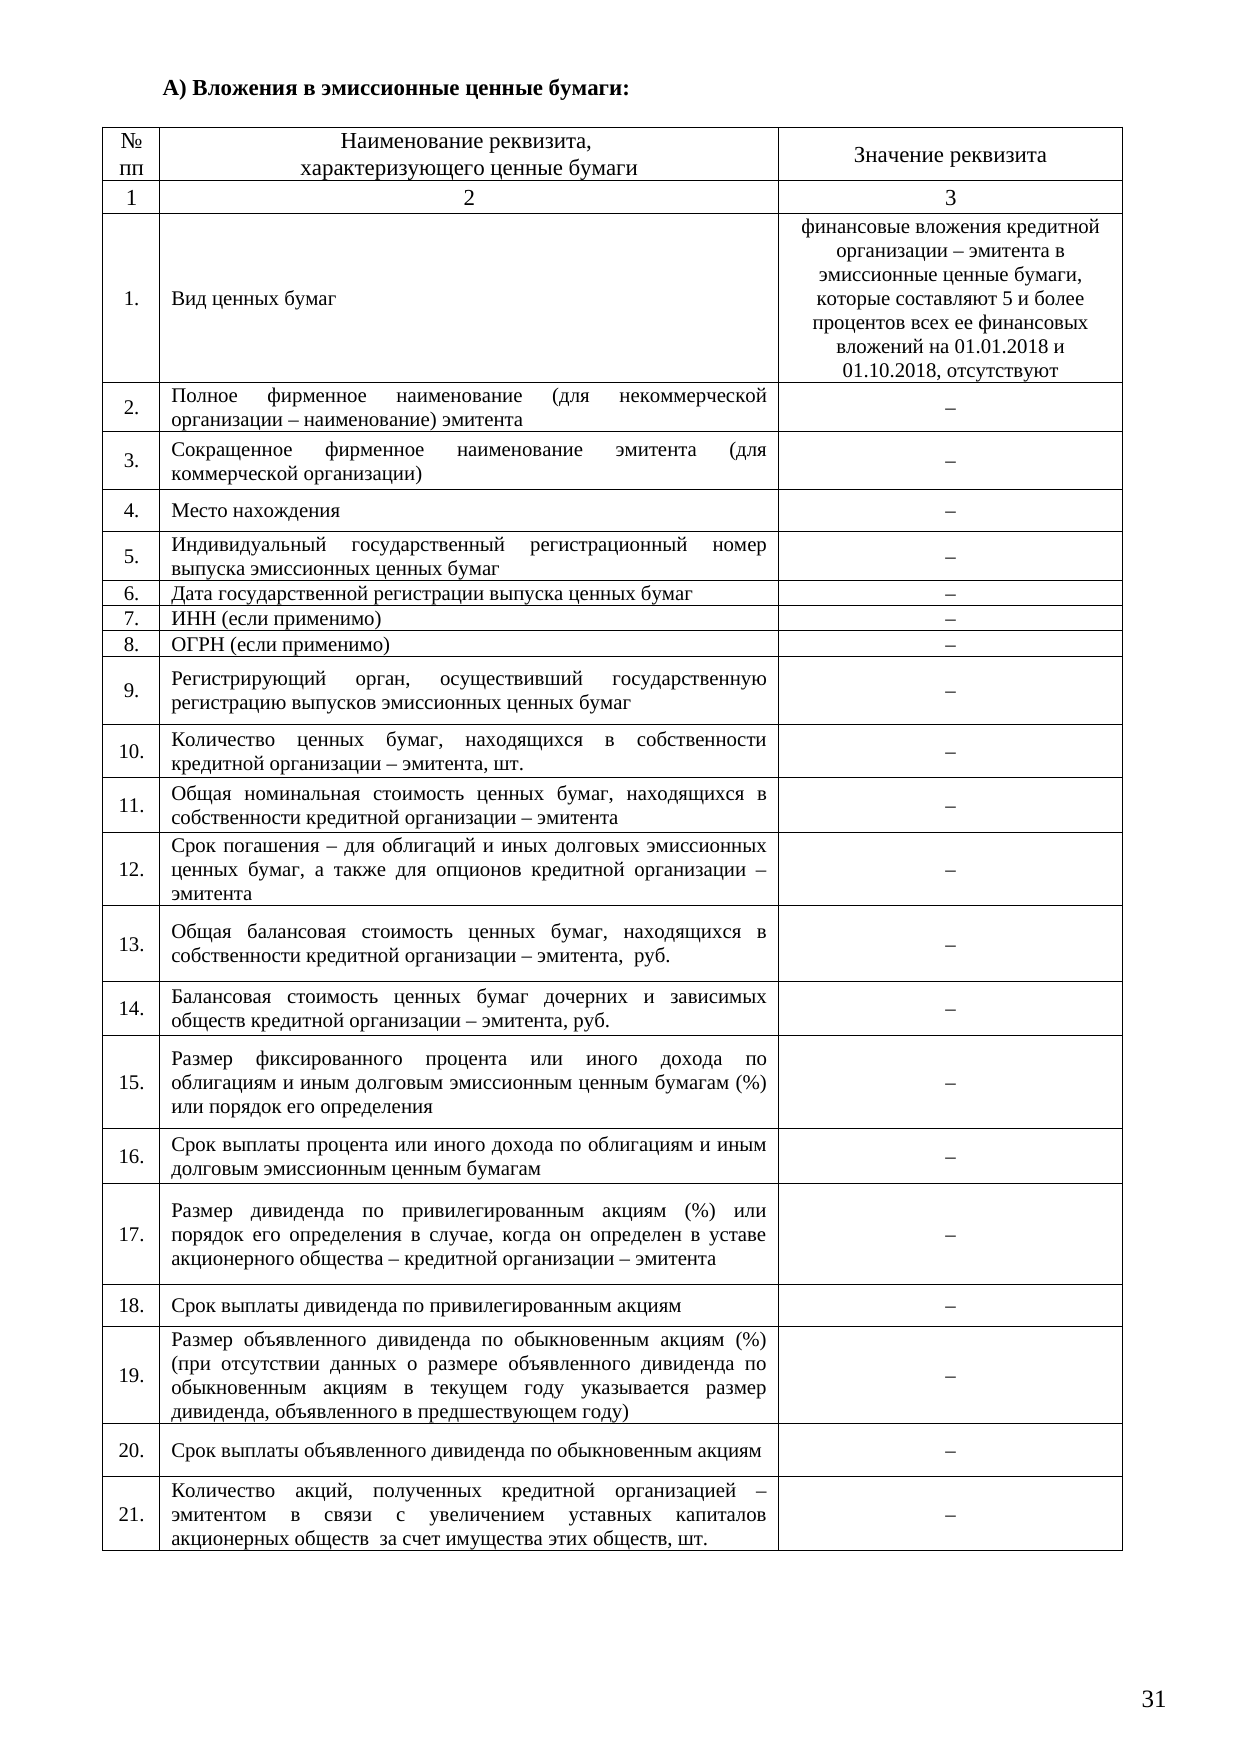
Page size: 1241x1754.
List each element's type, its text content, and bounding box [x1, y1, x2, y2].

table_cell 7. [103, 606, 159, 630]
table_cell – [779, 833, 1122, 905]
table_cell Общая номинальная стоимость ценных бумаг, находящихся в собственности кредитной организации – эмитента [160, 778, 778, 832]
table_cell – [779, 1477, 1122, 1550]
table_cell 11. [103, 778, 159, 832]
table_cell 21. [103, 1477, 159, 1550]
table_cell финансовые вложения кредитной организации – эмитента в эмиссионные ценные бумаги, которые составляют 5 и более процентов всех ее финансовых вложений на 01.01.2018 и 01.10.2018, отсутствуют [779, 214, 1122, 382]
table_cell 17. [103, 1184, 159, 1284]
table_cell 4. [103, 490, 159, 531]
table_cell 1. [103, 214, 159, 382]
table_cell – [779, 631, 1122, 656]
table_cell 20. [103, 1424, 159, 1476]
table_cell – [779, 1327, 1122, 1423]
table_cell Место нахождения [160, 490, 778, 531]
table_cell 8. [103, 631, 159, 656]
table_header № пп [103, 128, 159, 180]
table_header Наименование реквизита, характеризующего ценные бумаги [160, 128, 778, 180]
table_cell Срок выплаты объявленного дивиденда по обыкновенным акциям [160, 1424, 778, 1476]
table_cell 3. [103, 432, 159, 489]
table_cell 2. [103, 383, 159, 431]
table_cell – [779, 581, 1122, 605]
table_cell 18. [103, 1285, 159, 1326]
table_header Значение реквизита [779, 128, 1122, 180]
table_cell 1 [103, 181, 159, 212]
table_cell Размер дивиденда по привилегированным акциям (%) или порядок его определения в случае, когда он определен в уставе акционерного общества – кредитной организации – эмитента [160, 1184, 778, 1284]
table_cell 2 [160, 181, 778, 212]
table_cell – [779, 1036, 1122, 1128]
table_cell Дата государственной регистрации выпуска ценных бумаг [160, 581, 778, 605]
table_cell – [779, 906, 1122, 981]
table_cell 14. [103, 982, 159, 1035]
table_cell 15. [103, 1036, 159, 1128]
table_cell 12. [103, 833, 159, 905]
table_cell 16. [103, 1129, 159, 1183]
table_cell – [779, 532, 1122, 580]
table_cell – [779, 383, 1122, 431]
table_cell – [779, 982, 1122, 1035]
table_cell – [779, 1184, 1122, 1284]
table_cell ОГРН (если применимо) [160, 631, 778, 656]
table_cell Регистрирующий орган, осуществивший государственную регистрацию выпусков эмиссионных ценных бумаг [160, 657, 778, 723]
table_cell Размер объявленного дивиденда по обыкновенным акциям (%) (при отсутствии данных о размере объявленного дивиденда по обыкновенным акциям в текущем году указывается размер дивиденда, объявленного в предшествующем году) [160, 1327, 778, 1423]
table_cell Сокращенное фирменное наименование эмитента (для коммерческой организации) [160, 432, 778, 489]
table_cell – [779, 657, 1122, 723]
table_cell – [779, 606, 1122, 630]
table_cell Срок выплаты процента или иного дохода по облигациям и иным долговым эмиссионным ценным бумагам [160, 1129, 778, 1183]
table_cell – [779, 725, 1122, 777]
table_cell – [779, 1285, 1122, 1326]
table_cell Количество акций, полученных кредитной организацией – эмитентом в связи с увеличением уставных капиталов акционерных обществ за счет имущества этих обществ, шт. [160, 1477, 778, 1550]
table_cell Индивидуальный государственный регистрационный номер выпуска эмиссионных ценных бумаг [160, 532, 778, 580]
table_cell – [779, 778, 1122, 832]
table_cell Вид ценных бумаг [160, 214, 778, 382]
table_cell 10. [103, 725, 159, 777]
table_cell 13. [103, 906, 159, 981]
table_cell Полное фирменное наименование (для некоммерческой организации – наименование) эмитента [160, 383, 778, 431]
table_cell – [779, 490, 1122, 531]
table_cell – [779, 1129, 1122, 1183]
text А) Вложения в эмиссионные ценные бумаги: [103, 74, 1167, 100]
table_cell Общая балансовая стоимость ценных бумаг, находящихся в собственности кредитной организации – эмитента, руб. [160, 906, 778, 981]
table_cell 19. [103, 1327, 159, 1423]
table_cell ИНН (если применимо) [160, 606, 778, 630]
table_cell 5. [103, 532, 159, 580]
table_cell 6. [103, 581, 159, 605]
table_cell Размер фиксированного процента или иного дохода по облигациям и иным долговым эмиссионным ценным бумагам (%) или порядок его определения [160, 1036, 778, 1128]
table_cell – [779, 432, 1122, 489]
table_cell 3 [779, 181, 1122, 212]
table_cell Срок выплаты дивиденда по привилегированным акциям [160, 1285, 778, 1326]
table_cell Количество ценных бумаг, находящихся в собственности кредитной организации – эмитента, шт. [160, 725, 778, 777]
table_cell – [779, 1424, 1122, 1476]
table_cell Балансовая стоимость ценных бумаг дочерних и зависимых обществ кредитной организации – эмитента, руб. [160, 982, 778, 1035]
table_cell 9. [103, 657, 159, 723]
table_cell Срок погашения – для облигаций и иных долговых эмиссионных ценных бумаг, а также для опционов кредитной организации – эмитента [160, 833, 778, 905]
